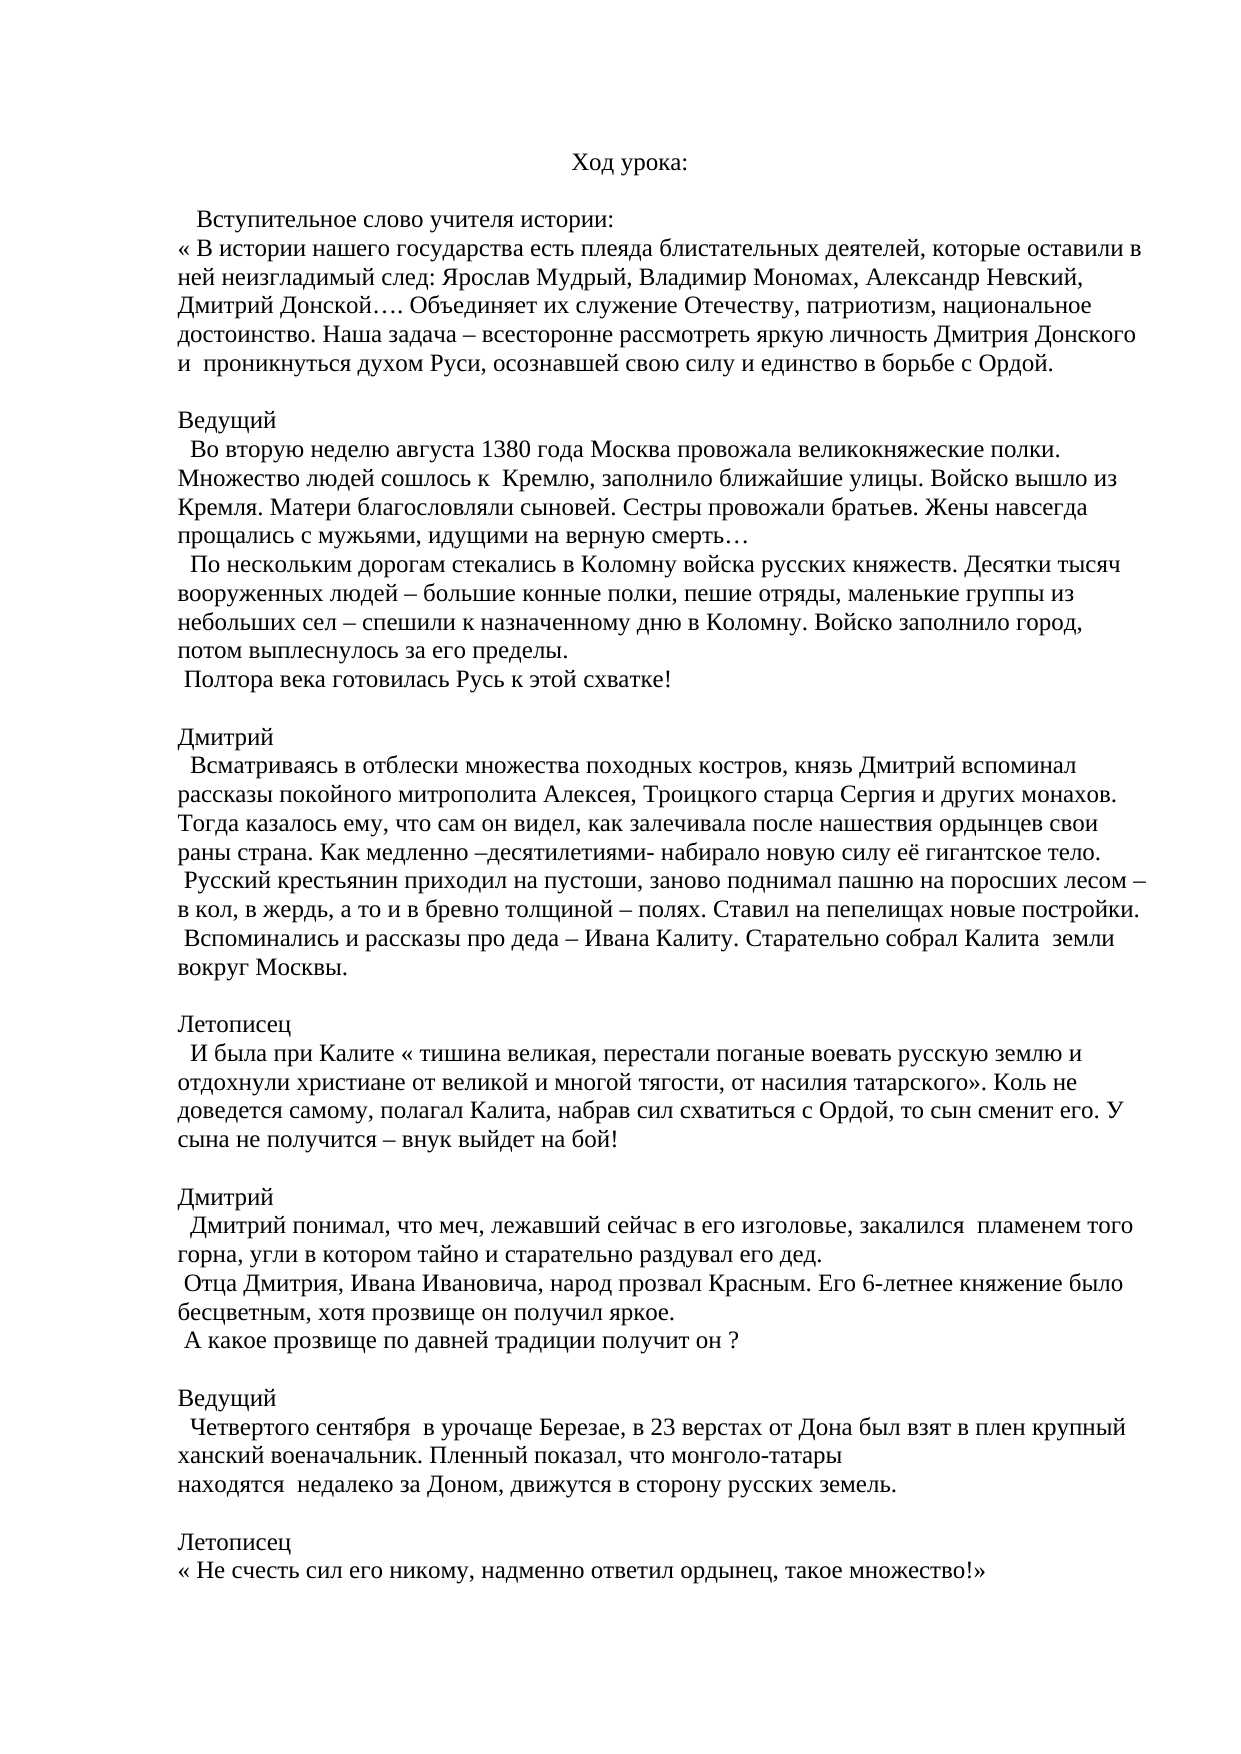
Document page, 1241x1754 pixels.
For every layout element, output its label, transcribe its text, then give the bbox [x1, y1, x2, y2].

text По нескольким дорогам стекались в Коломну войска русских княжеств. Десятки тысяч вооруженных людей – большие конные полки, пешие отряды, маленькие группы из небольших сел – спешили к назначенному дню в Коломну. Войско заполнило город, потом выплеснулось за его пределы. [177, 549, 1152, 664]
text находятся недалеко за Доном, движутся в сторону русских земель. [177, 1469, 1152, 1498]
text Дмитрий [177, 1182, 1152, 1211]
text Вступительное слово учителя истории: [177, 204, 1152, 233]
text Всматриваясь в отблески множества походных костров, князь Дмитрий вспоминал рассказы покойного митрополита Алексея, Троицкого старца Сергия и других монахов. Тогда казалось ему, что сам он видел, как залечивала после нашествия ордынцев свои раны страна. Как медленно –десятилетиями- набирало новую силу её гигантское тело. [177, 751, 1152, 866]
text Дмитрий [177, 722, 1152, 751]
text Ведущий [177, 1383, 1152, 1412]
text Русский крестьянин приходил на пустоши, заново поднимал пашню на поросших лесом – в кол, в жердь, а то и в бревно толщиной – полях. Ставил на пепелищах новые постройки. [177, 866, 1152, 923]
text А какое прозвище по давней традиции получит он ? [177, 1326, 1152, 1354]
text Ход урока: [327, 147, 1152, 176]
text Летописец [177, 1009, 1152, 1038]
text Дмитрий понимал, что меч, лежавший сейчас в его изголовье, закалился пламенем того горна, угли в котором тайно и старательно раздувал его дед. [177, 1211, 1152, 1268]
text Вспоминались и рассказы про деда – Ивана Калиту. Старательно собрал Калита земли вокруг Москвы. [177, 923, 1152, 981]
text « Не счесть сил его никому, надменно ответил ордынец, такое множество!» [177, 1556, 1152, 1584]
text И была при Калите « тишина великая, перестали поганые воевать русскую землю и отдохнули христиане от великой и многой тягости, от насилия татарского». Коль не доведется самому, полагал Калита, набрав сил схватиться с Ордой, то сын сменит его. У сына не получится – внук выйдет на бой! [177, 1038, 1152, 1153]
text « В истории нашего государства есть плеяда блистательных деятелей, которые оставили в ней неизгладимый след: Ярослав Мудрый, Владимир Мономах, Александр Невский, Дмитрий Донской…. Объединяет их служение Отечеству, патриотизм, национальное достоинство. Наша задача – всесторонне рассмотреть яркую личность Дмитрия Донского и проникнуться духом Руси, осознавшей свою силу и единство в борьбе с Ордой. [177, 233, 1152, 377]
text Полтора века готовилась Русь к этой схватке! [177, 664, 1152, 693]
text Ведущий [177, 406, 1152, 434]
text Во вторую неделю августа 1380 года Москва провожала великокняжеские полки. Множество людей сошлось к Кремлю, заполнило ближайшие улицы. Войско вышло из Кремля. Матери благословляли сыновей. Сестры провожали братьев. Жены навсегда прощались с мужьями, идущими на верную смерть… [177, 434, 1152, 549]
text Летописец [177, 1527, 1152, 1556]
text Четвертого сентября в урочаще Березае, в 23 верстах от Дона был взят в плен крупный ханский военачальник. Пленный показал, что монголо-татары [177, 1412, 1152, 1469]
text Отца Дмитрия, Ивана Ивановича, народ прозвал Красным. Его 6-летнее княжение было бесцветным, хотя прозвище он получил яркое. [177, 1268, 1152, 1326]
